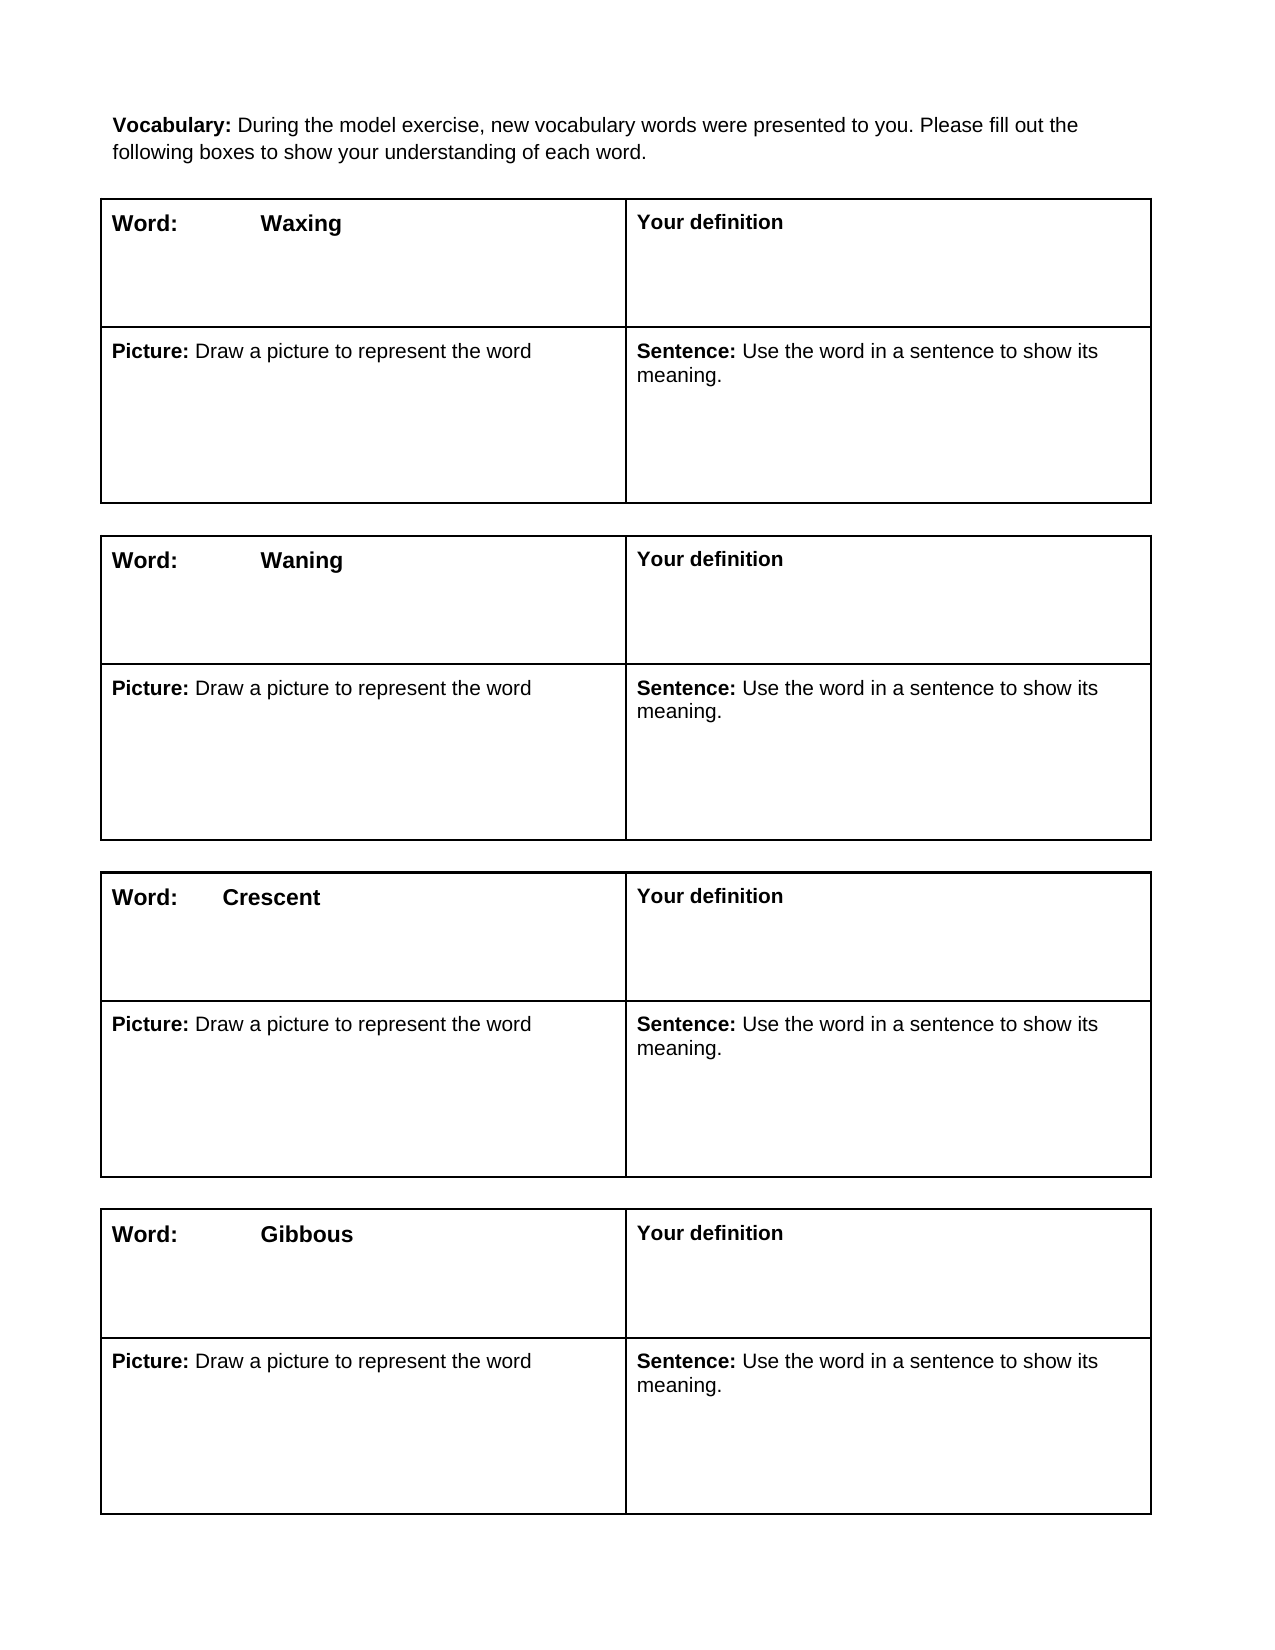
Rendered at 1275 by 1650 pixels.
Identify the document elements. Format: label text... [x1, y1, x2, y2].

table_cell Sentence: Use the word in a sentence to show its meaning. [627, 1002, 1150, 1176]
table_cell Sentence: Use the word in a sentence to show its meaning. [627, 665, 1150, 839]
table_header Word: Gibbous [102, 1210, 625, 1337]
table_header Word: Waxing [102, 200, 625, 326]
table_cell Sentence: Use the word in a sentence to show its meaning. [627, 1339, 1150, 1513]
text Vocabulary: During the model exercise, new vocabulary words were presented to you. Please fill out the following boxes to show your understanding of each word. [112, 112, 1162, 164]
table_cell Picture: Draw a picture to represent the word [102, 1002, 625, 1176]
table_cell Picture: Draw a picture to represent the word [102, 665, 625, 839]
table_header Word: Crescent [102, 874, 625, 1000]
table_cell Sentence: Use the word in a sentence to show its meaning. [627, 328, 1150, 502]
table_header Your definition [627, 1210, 1150, 1337]
table_header Your definition [627, 200, 1150, 326]
table_header Your definition [627, 537, 1150, 663]
table_cell Picture: Draw a picture to represent the word [102, 1339, 625, 1513]
table_header Your definition [627, 874, 1150, 1000]
table_cell Picture: Draw a picture to represent the word [102, 328, 625, 502]
table_header Word: Waning [102, 537, 625, 663]
